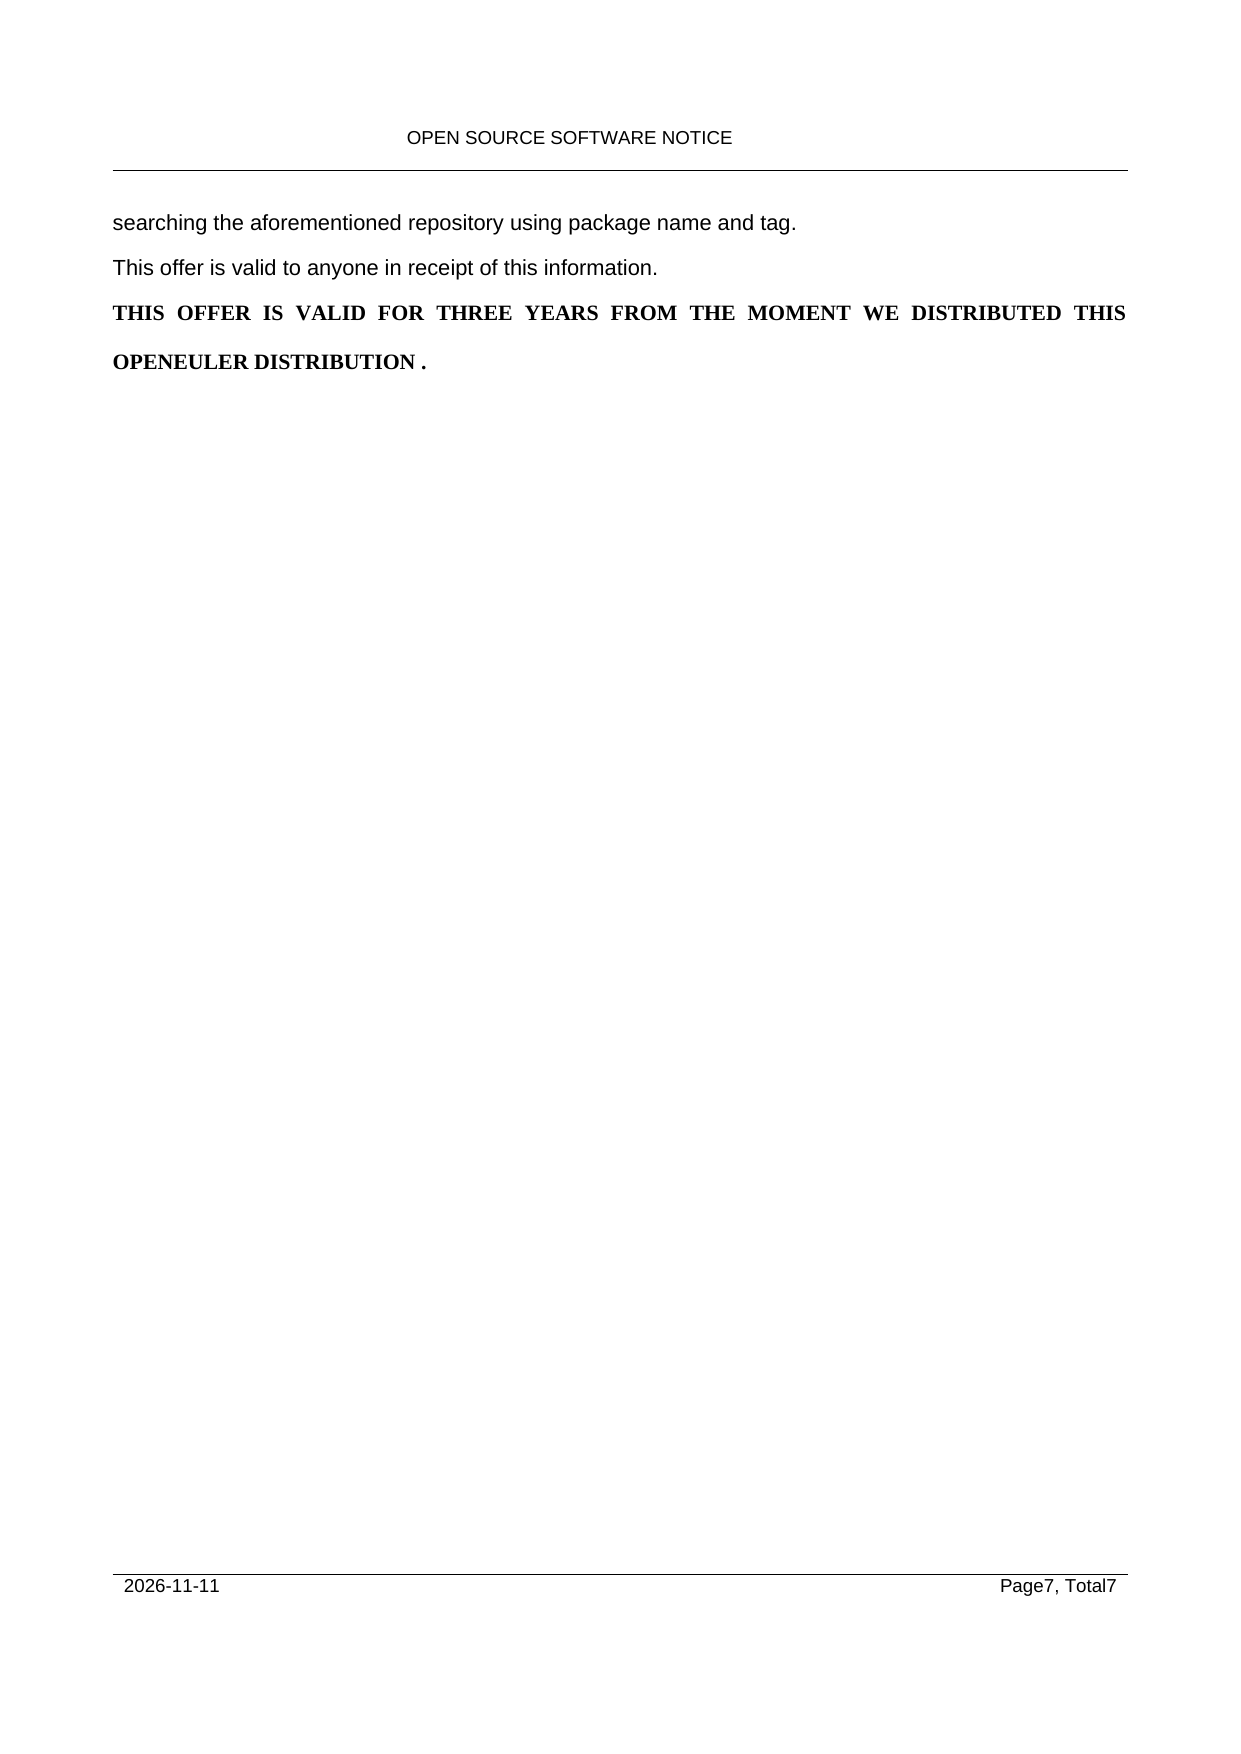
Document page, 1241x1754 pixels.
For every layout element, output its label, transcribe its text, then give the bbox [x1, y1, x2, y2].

text This offer is valid to anyone in receipt of this information. [112, 251, 1128, 284]
text THIS OFFER IS VALID FOR THREE YEARS FROM THE MOMENT WE DISTRIBUTED THIS OPENEULER DISTRIBUTION . [112, 297, 1128, 378]
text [112, 206, 1128, 239]
